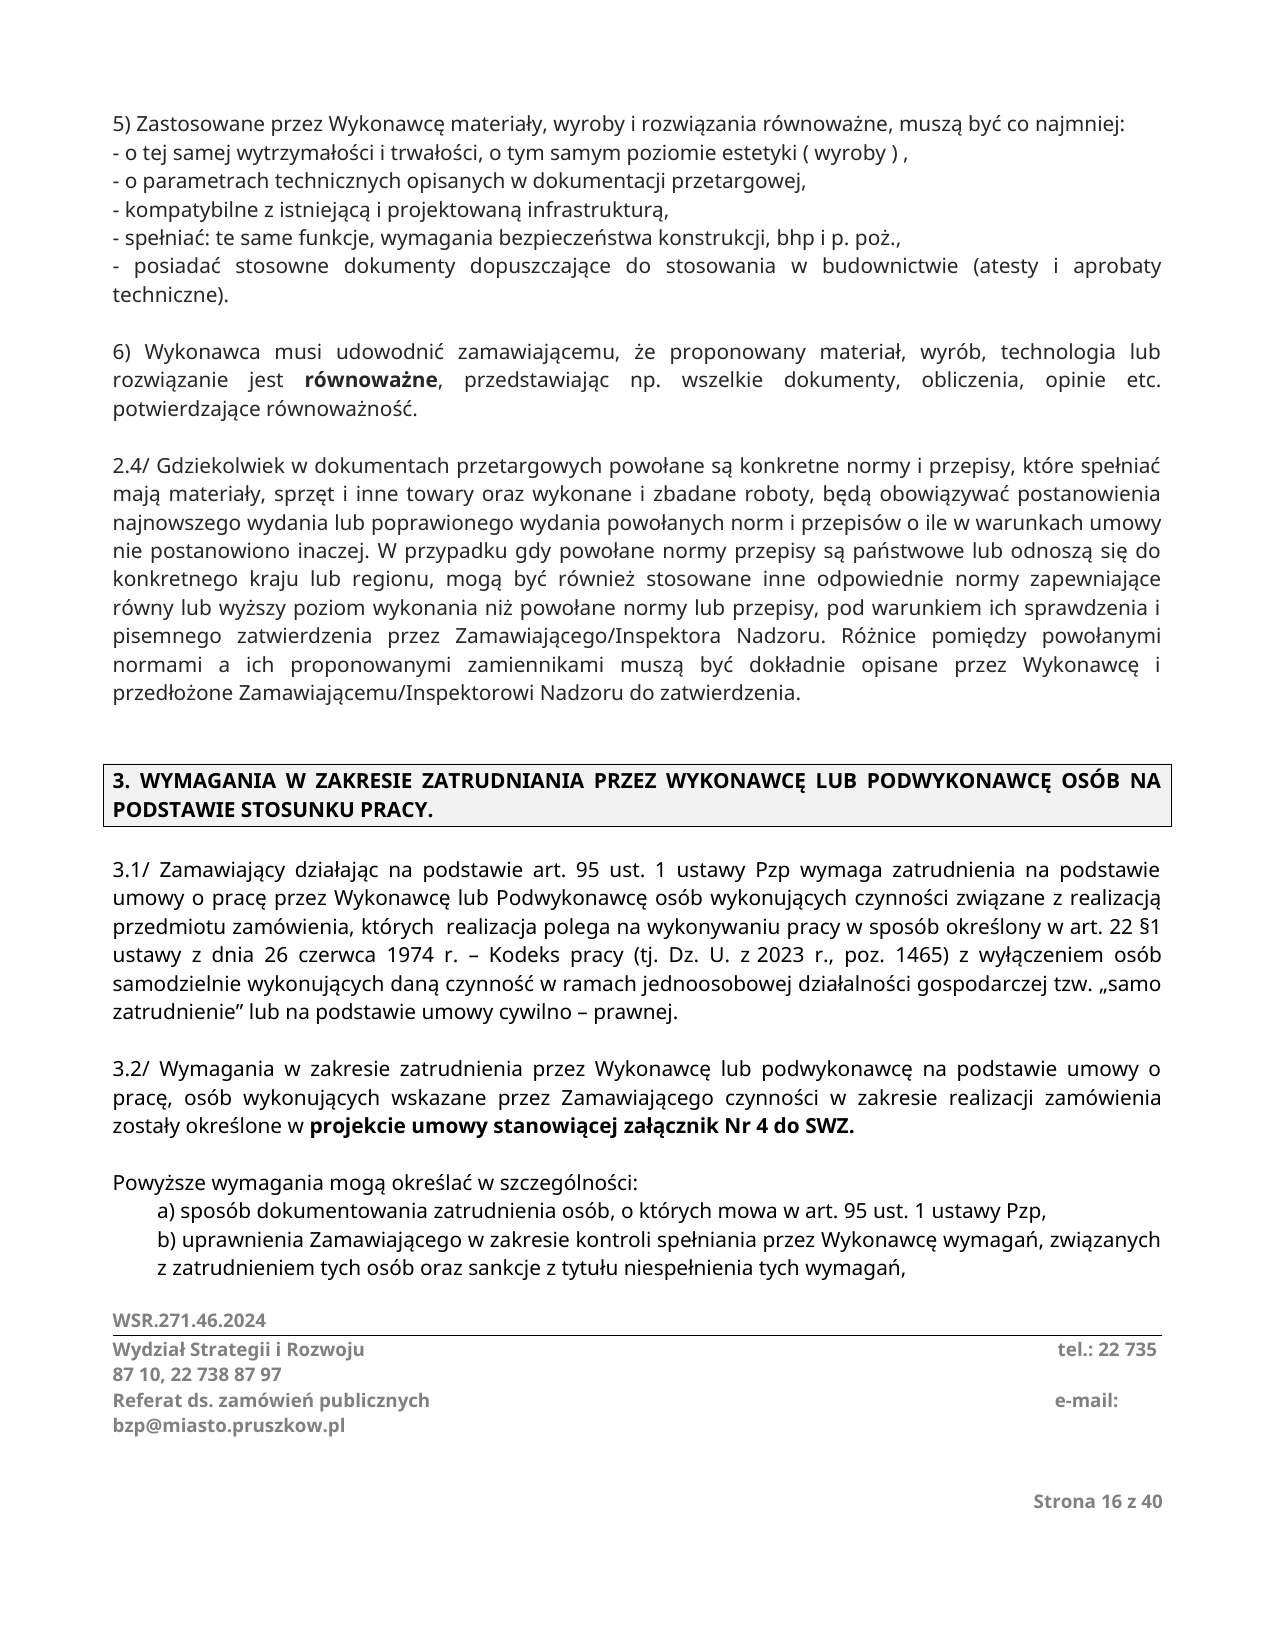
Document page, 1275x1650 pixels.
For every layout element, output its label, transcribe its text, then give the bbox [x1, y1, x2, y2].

text 2.4/ Gdziekolwiek w dokumentach przetargowych powołane są konkretne normy i przepisy, które spełniać mają materiały, sprzęt i inne towary oraz wykonane i zbadane roboty, będą obowiązywać postanowienia najnowszego wydania lub poprawionego wydania powołanych norm i przepisów o ile w warunkach umowy nie postanowiono inaczej. W przypadku gdy powołane normy przepisy są państwowe lub odnoszą się do konkretnego kraju lub regionu, mogą być również stosowane inne odpowiednie normy zapewniające równy lub wyższy poziom wykonania niż powołane normy lub przepisy, pod warunkiem ich sprawdzenia i pisemnego zatwierdzenia przez Zamawiającego/Inspektora Nadzoru. Różnice pomiędzy powołanymi normami a ich proponowanymi zamiennikami muszą być dokładnie opisane przez Wykonawcę i przedłożone Zamawiającemu/Inspektorowi Nadzoru do zatwierdzenia. [112, 451, 1162, 707]
text - kompatybilne z istniejącą i projektowaną infrastrukturą, [112, 195, 1162, 223]
text 3.1/ Zamawiający działając na podstawie art. 95 ust. 1 ustawy Pzp wymaga zatrudnienia na podstawie umowy o pracę przez Wykonawcę lub Podwykonawcę osób wykonujących czynności związane z realizacją przedmiotu zamówienia, których realizacja polega na wykonywaniu pracy w sposób określony w art. 22 §1 ustawy z dnia 26 czerwca 1974 r. – Kodeks pracy (tj. Dz. U. z 2023 r., poz. 1465) z wyłączeniem osób samodzielnie wykonujących daną czynność w ramach jednoosobowej działalności gospodarczej tzw. „samo zatrudnienie” lub na podstawie umowy cywilno – prawnej. [112, 855, 1162, 1026]
text - o tej samej wytrzymałości i trwałości, o tym samym poziomie estetyki ( wyroby ) , [112, 138, 1162, 166]
text b) uprawnienia Zamawiającego w zakresie kontroli spełniania przez Wykonawcę wymagań, związanych z zatrudnieniem tych osób oraz sankcje z tytułu niespełnienia tych wymagań, [157, 1225, 1162, 1282]
text - posiadać stosowne dokumenty dopuszczające do stosowania w budownictwie (atesty i aprobaty techniczne). [112, 252, 1162, 308]
text - spełniać: te same funkcje, wymagania bezpieczeństwa konstrukcji, bhp i p. poż., [112, 223, 1162, 252]
text - o parametrach technicznych opisanych w dokumentacji przetargowej, [112, 166, 1162, 195]
text 3. WYMAGANIA W ZAKRESIE ZATRUDNIANIA PRZEZ WYKONAWCĘ LUB PODWYKONAWCĘ OSÓB NA PODSTAWIE STOSUNKU PRACY. [104, 765, 1171, 826]
text a) sposób dokumentowania zatrudnienia osób, o których mowa w art. 95 ust. 1 ustawy Pzp, [157, 1196, 1162, 1225]
text 6) Wykonawca musi udowodnić zamawiającemu, że proponowany materiał, wyrób, technologia lub rozwiązanie jest równoważne, przedstawiając np. wszelkie dokumenty, obliczenia, opinie etc. potwierdzające równoważność. [112, 337, 1162, 422]
text Powyższe wymagania mogą określać w szczególności: [112, 1168, 1162, 1196]
text 3.2/ Wymagania w zakresie zatrudnienia przez Wykonawcę lub podwykonawcę na podstawie umowy o pracę, osób wykonujących wskazane przez Zamawiającego czynności w zakresie realizacji zamówienia zostały określone w projekcie umowy stanowiącej załącznik Nr 4 do SWZ. [112, 1054, 1162, 1139]
text 5) Zastosowane przez Wykonawcę materiały, wyroby i rozwiązania równoważne, muszą być co najmniej: [112, 109, 1162, 138]
